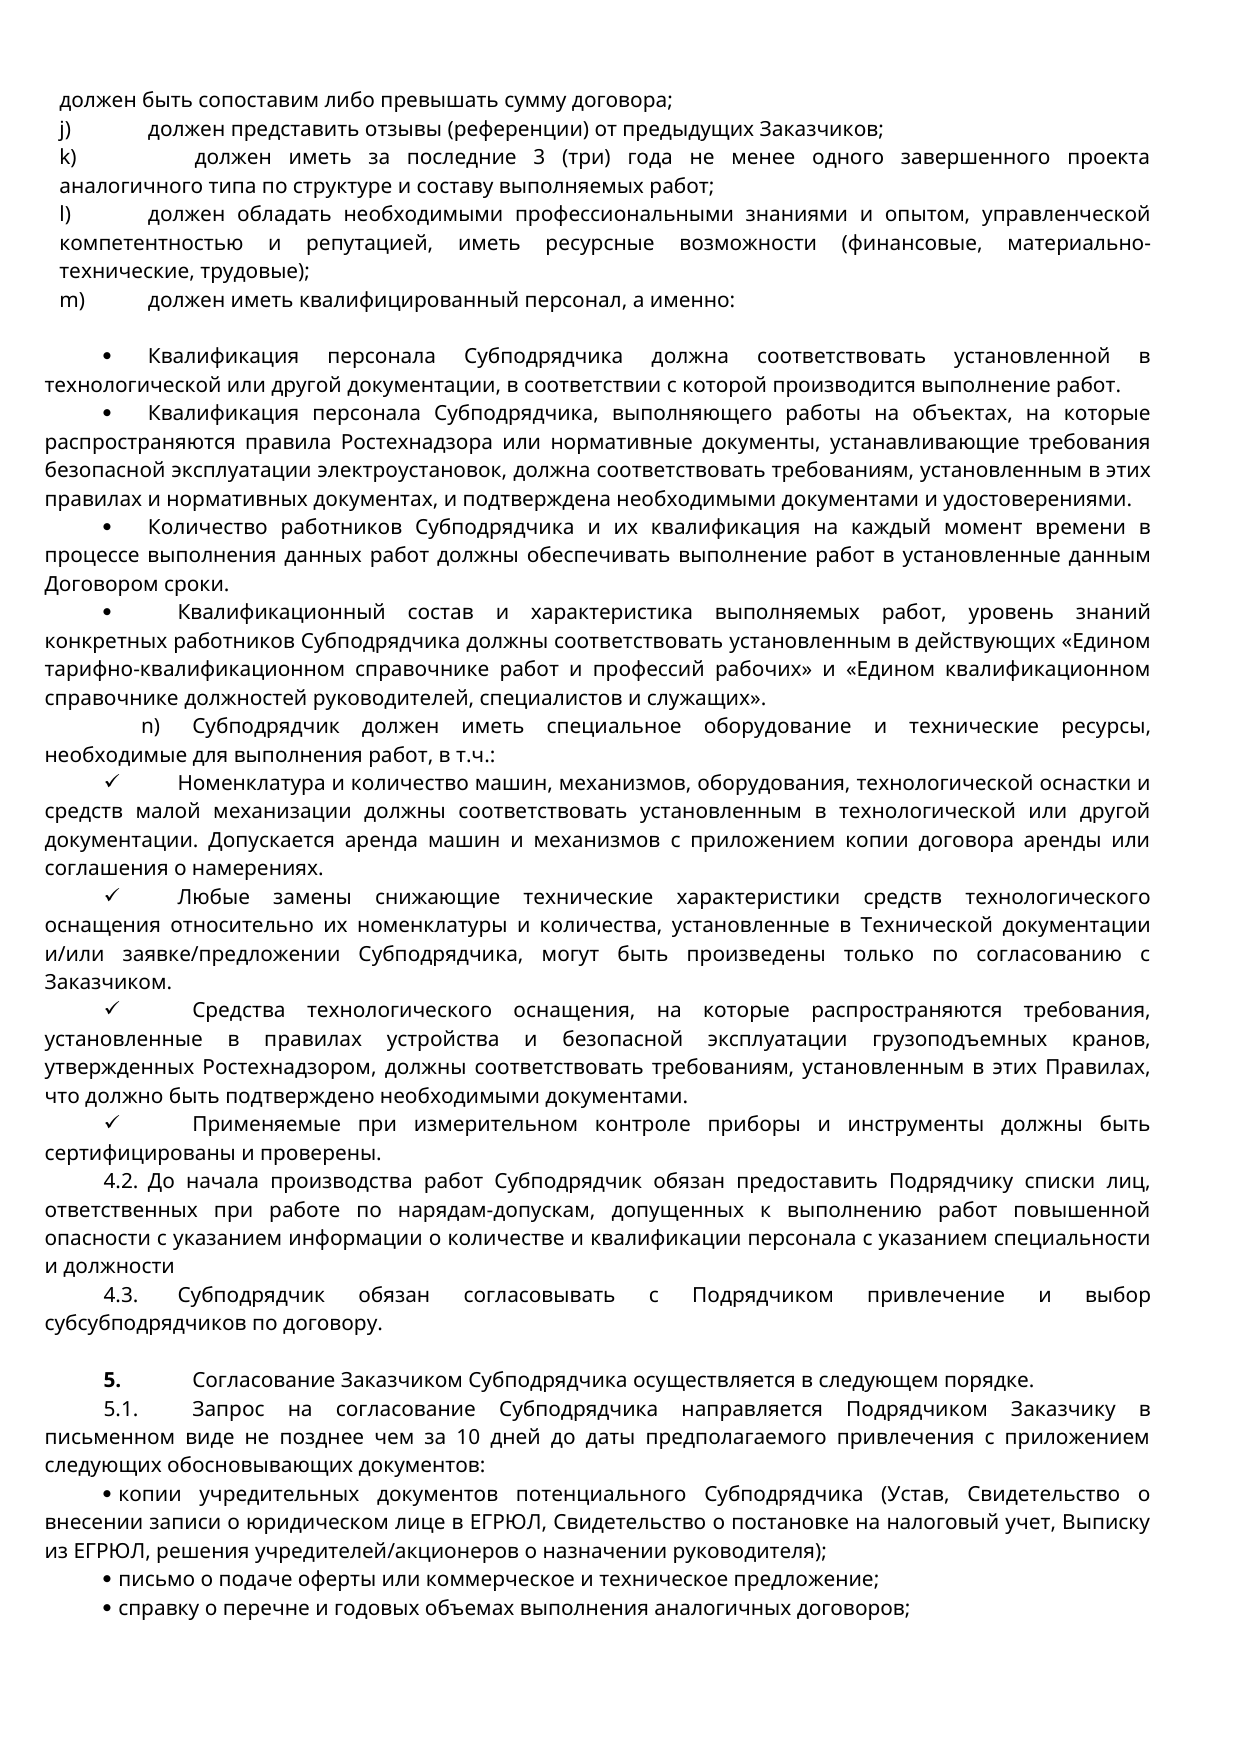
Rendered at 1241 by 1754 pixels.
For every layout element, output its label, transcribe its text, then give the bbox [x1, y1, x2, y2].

list копии учредительных документов потенциального Субподрядчика (Устав, Свидетельство о внесении записи о юридическом лице в ЕГРЮЛ, Свидетельство о постановке на налоговый учет, Выписку из ЕГРЮЛ, решения учредителей/акционеров о назначении руководителя); [44, 1479, 1152, 1564]
list Запрос на согласование Субподрядчика направляется Подрядчиком Заказчику в письменном виде не позднее чем за 10 дней до даты предполагаемого привлечения с приложением следующих обосновывающих документов: [44, 1394, 1152, 1479]
list Применяемые при измерительном контроле приборы и инструменты должны быть сертифицированы и проверены. [44, 1109, 1152, 1166]
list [59, 86, 1152, 114]
list должен представить отзывы (референции) от предыдущих Заказчиков; [59, 114, 1152, 142]
list Квалификация персонала Субподрядчика, выполняющего работы на объектах, на которые распространяются правила Ростехнадзора или нормативные документы, устанавливающие требования безопасной эксплуатации электроустановок, должна соответствовать требованиям, установленным в этих правилах и нормативных документах, и подтверждена необходимыми документами и удостоверениями. [44, 398, 1152, 512]
list справку о перечне и годовых объемах выполнения аналогичных договоров; [44, 1593, 1152, 1621]
list До начала производства работ Субподрядчик обязан предоставить Подрядчику списки лиц, ответственных при работе по нарядам-допускам, допущенных к выполнению работ повышенной опасности с указанием информации о количестве и квалификации персонала с указанием специальности и должности [44, 1166, 1152, 1280]
list Согласование Заказчиком Субподрядчика осуществляется в следующем порядке. [44, 1365, 1152, 1394]
list письмо о подаче оферты или коммерческое и техническое предложение; [44, 1564, 1152, 1593]
list Средства технологического оснащения, на которые распространяются требования, установленные в правилах устройства и безопасной эксплуатации грузоподъемных кранов, утвержденных Ростехнадзором, должны соответствовать требованиям, установленным в этих Правилах, что должно быть подтверждено необходимыми документами. [44, 996, 1152, 1109]
list Субподрядчик обязан согласовывать с Подрядчиком привлечение и выбор субсубподрядчиков по договору. [44, 1280, 1152, 1337]
list должен иметь квалифицированный персонал, а именно: [59, 285, 1152, 313]
list Номенклатура и количество машин, механизмов, оборудования, технологической оснастки и средств малой механизации должны соответствовать установленным в технологической или другой документации. Допускается аренда машин и механизмов с приложением копии договора аренды или соглашения о намерениях. [44, 768, 1152, 882]
list должен иметь за последние 3 (три) года не менее одного завершенного проекта аналогичного типа по структуре и составу выполняемых работ; [59, 142, 1152, 199]
list Любые замены снижающие технические характеристики средств технологического оснащения относительно их номенклатуры и количества, установленные в Технической документации и/или заявке/предложении Субподрядчика, могут быть произведены только по согласованию с Заказчиком. [44, 882, 1152, 996]
list Квалификационный состав и характеристика выполняемых работ, уровень знаний конкретных работников Субподрядчика должны соответствовать установленным в действующих «Едином тарифно-квалификационном справочнике работ и профессий рабочих» и «Едином квалификационном справочнике должностей руководителей, специалистов и служащих». [44, 597, 1152, 711]
list Количество работников Субподрядчика и их квалификация на каждый момент времени в процессе выполнения данных работ должны обеспечивать выполнение работ в установленные данным Договором сроки. [44, 512, 1152, 597]
list Субподрядчик должен иметь специальное оборудование и технические ресурсы, необходимые для выполнения работ, в т.ч.: [44, 711, 1152, 768]
list должен обладать необходимыми профессиональными знаниями и опытом, управленческой компетентностью и репутацией, иметь ресурсные возможности (финансовые, материально-технические, трудовые); [59, 199, 1152, 285]
list Квалификация персонала Субподрядчика должна соответствовать установленной в технологической или другой документации, в соответствии с которой производится выполнение работ. [44, 342, 1152, 398]
